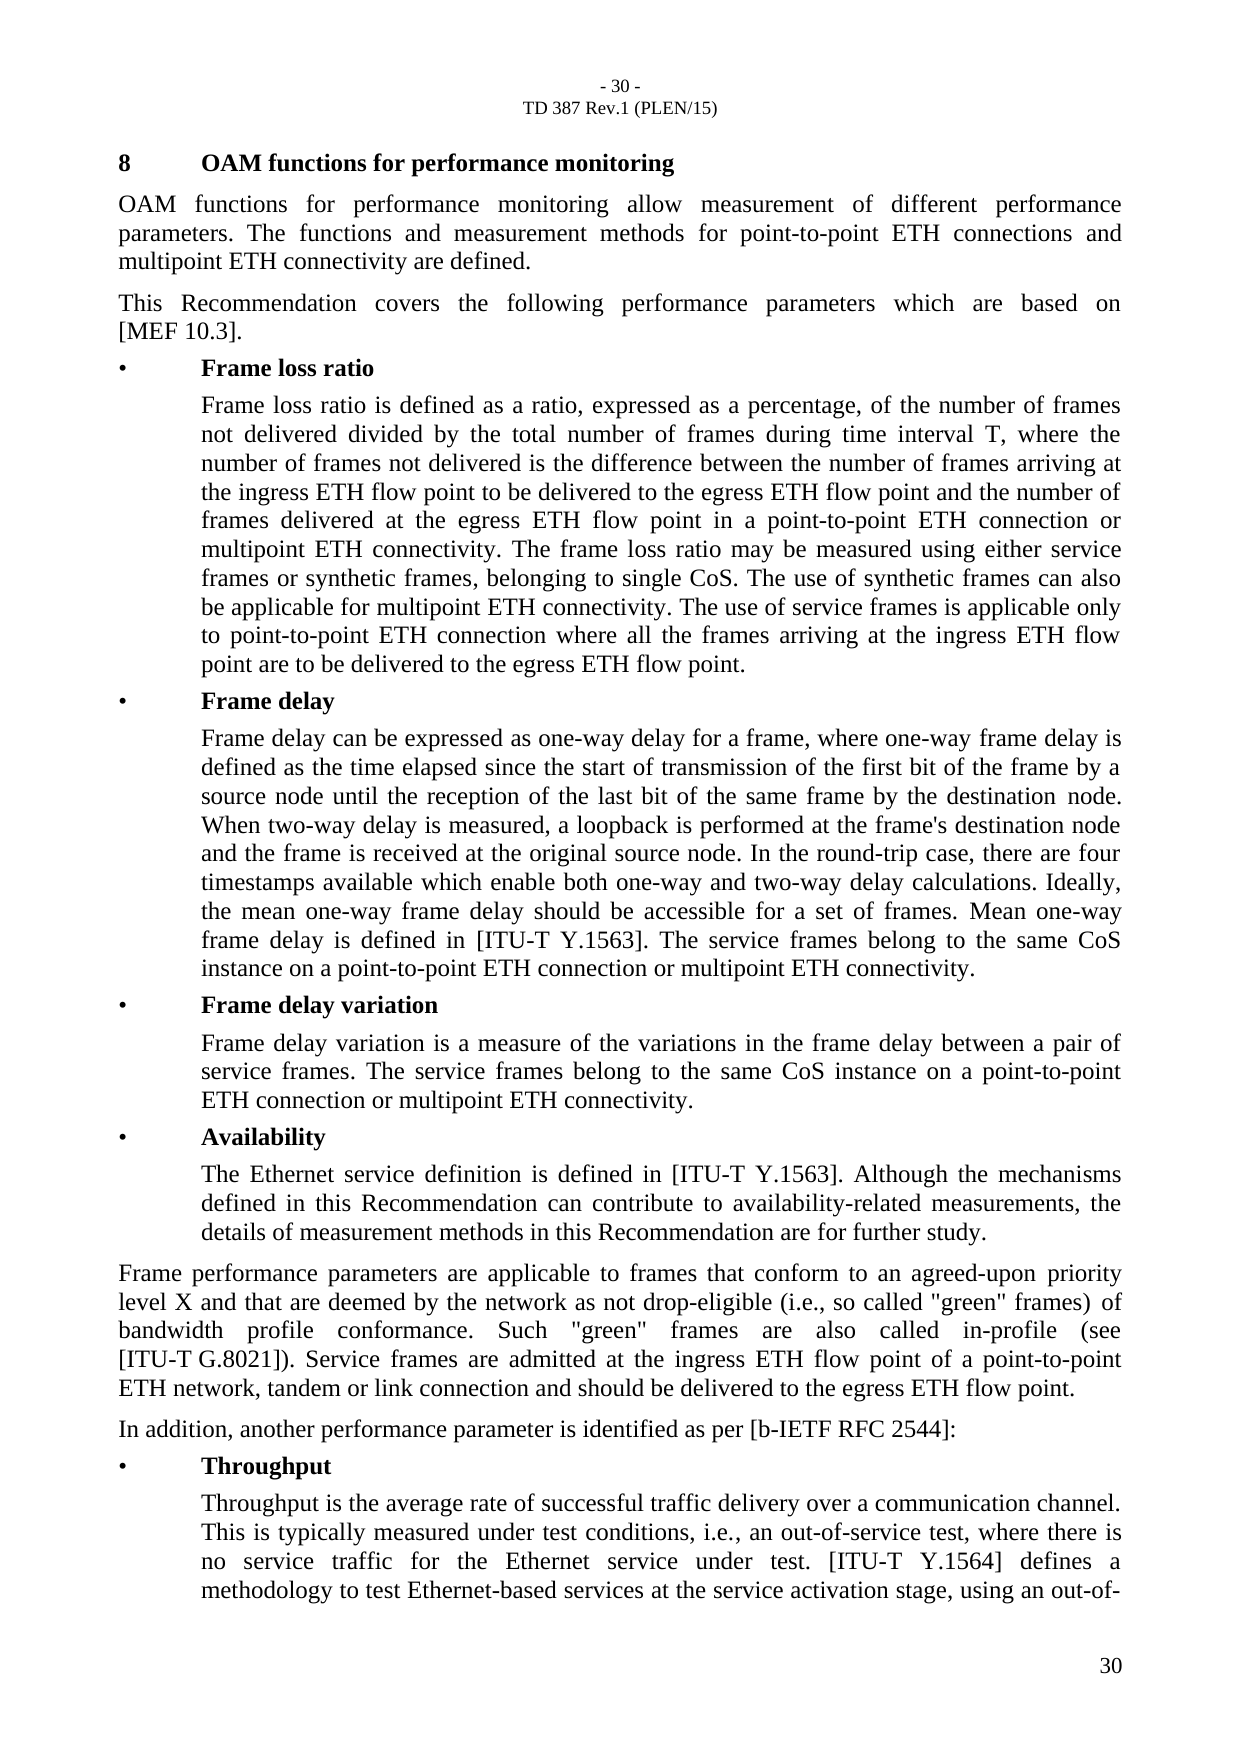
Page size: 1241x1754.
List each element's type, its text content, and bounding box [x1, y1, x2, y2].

text • Throughput [118, 1451, 1122, 1480]
text • Frame delay [118, 686, 1122, 715]
text This Recommendation covers the following performance parameters which are based on [MEF 10.3]. [118, 288, 1122, 345]
text In addition, another performance parameter is identified as per [b-IETF RFC 2544]: [118, 1414, 1122, 1443]
text The Ethernet service definition is defined in [ITU-T Y.1563]. Although the mechanisms defined in this Recommendation can contribute to availability-related measurements, the details of measurement methods in this Recommendation are for further study. [118, 1159, 1122, 1246]
text Frame loss ratio is defined as a ratio, expressed as a percentage, of the number of frames not delivered divided by the total number of frames during time interval T, where the number of frames not delivered is the difference between the number of frames arriving at the ingress ETH flow point to be delivered to the egress ETH flow point and the number of frames delivered at the egress ETH flow point in a point-to-point ETH connection or multipoint ETH connectivity. The frame loss ratio may be measured using either service frames or synthetic frames, belonging to single CoS. The use of synthetic frames can also be applicable for multipoint ETH connectivity. The use of service frames is applicable only to point-to-point ETH connection where all the frames arriving at the ingress ETH flow point are to be delivered to the egress ETH flow point. [118, 391, 1122, 678]
text • Availability [118, 1122, 1122, 1151]
text • Frame delay variation [118, 991, 1122, 1019]
text Frame delay can be expressed as one-way delay for a frame, where one-way frame delay is defined as the time elapsed since the start of transmission of the first bit of the frame by a source node until the reception of the last bit of the same frame by the destination node. When two-way delay is measured, a loopback is performed at the frame's destination node and the frame is received at the original source node. In the round-trip case, there are four timestamps available which enable both one-way and two-way delay calculations. Ideally, the mean one-way frame delay should be accessible for a set of frames. Mean one-way frame delay is defined in [ITU-T Y.1563]. The service frames belong to the same CoS instance on a point-to-point ETH connection or multipoint ETH connectivity. [118, 723, 1122, 982]
text • Frame loss ratio [118, 353, 1122, 382]
text Frame performance parameters are applicable to frames that conform to an agreed-upon priority level X and that are deemed by the network as not drop-eligible (i.e., so called "green" frames) of bandwidth profile conformance. Such "green" frames are also called in-profile (see [ITU-T G.8021]). Service frames are admitted at the ingress ETH flow point of a point-to-point ETH network, tandem or link connection and should be delivered to the egress ETH flow point. [118, 1258, 1122, 1402]
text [118, 1488, 1122, 1603]
text Frame delay variation is a measure of the variations in the frame delay between a pair of service frames. The service frames belong to the same CoS instance on a point-to-point ETH connection or multipoint ETH connectivity. [118, 1028, 1122, 1114]
subtitle 8 OAM functions for performance monitoring [118, 148, 1122, 176]
text OAM functions for performance monitoring allow measurement of different performance parameters. The functions and measurement methods for point-to-point ETH connections and multipoint ETH connectivity are defined. [118, 189, 1122, 275]
